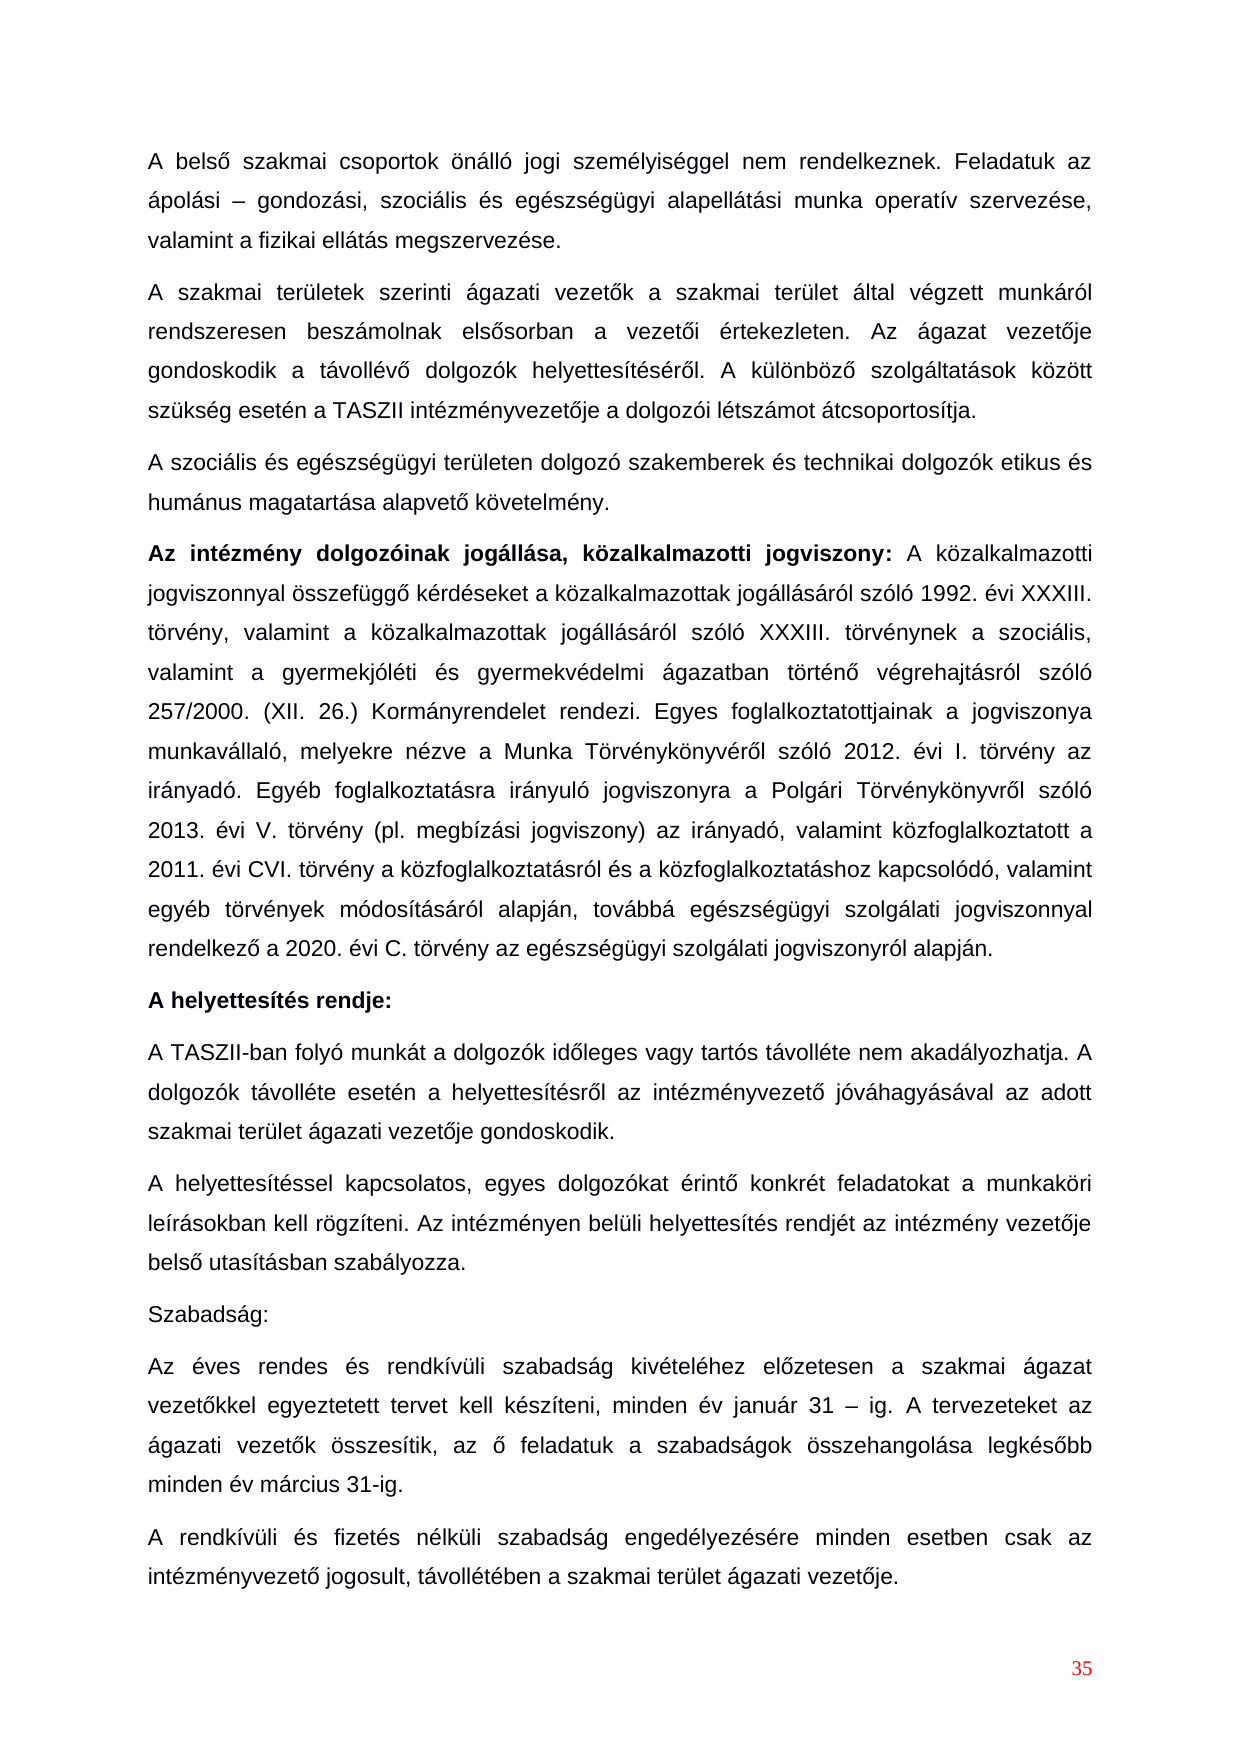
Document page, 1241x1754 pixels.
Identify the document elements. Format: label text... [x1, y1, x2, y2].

text A belső szakmai csoportok önálló jogi személyiséggel nem rendelkeznek. Feladatuk az ápolási – gondozási, szociális és egészségügyi alapellátási munka operatív szervezése, valamint a fizikai ellátás megszervezése. [148, 148, 1093, 253]
text Szabadság: [148, 1301, 1093, 1327]
text A helyettesítéssel kapcsolatos, egyes dolgozókat érintő konkrét feladatokat a munkaköri leírásokban kell rögzíteni. Az intézményen belüli helyettesítés rendjét az intézmény vezetője belső utasításban szabályozza. [148, 1170, 1093, 1275]
text Az éves rendes és rendkívüli szabadság kivételéhez előzetesen a szakmai ágazat vezetőkkel egyeztetett tervet kell készíteni, minden év január 31 – ig. A tervezeteket az ágazati vezetők összesítik, az ő feladatuk a szabadságok összehangolása legkésőbb minden év március 31-ig. [148, 1353, 1093, 1498]
text A helyettesítés rendje: [148, 987, 1093, 1013]
text A TASZII-ban folyó munkát a dolgozók időleges vagy tartós távolléte nem akadályozhatja. A dolgozók távolléte esetén a helyettesítésről az intézményvezető jóváhagyásával az adott szakmai terület ágazati vezetője gondoskodik. [148, 1039, 1093, 1144]
text A rendkívüli és fizetés nélküli szabadság engedélyezésére minden esetben csak az intézményvezető jogosult, távollétében a szakmai terület ágazati vezetője. [148, 1523, 1093, 1589]
text A szociális és egészségügyi területen dolgozó szakemberek és technikai dolgozók etikus és humánus magatartása alapvető követelmény. [148, 449, 1093, 515]
text Az intézmény dolgozóinak jogállása, közalkalmazotti jogviszony: A közalkalmazotti jogviszonnyal összefüggő kérdéseket a közalkalmazottak jogállásáról szóló 1992. évi XXXIII. törvény, valamint a közalkalmazottak jogállásáról szóló XXXIII. törvénynek a szociális, valamint a gyermekjóléti és gyermekvédelmi ágazatban történő végrehajtásról szóló 257/2000. (XII. 26.) Kormányrendelet rendezi. Egyes foglalkoztatottjainak a jogviszonya munkavállaló, melyekre nézve a Munka Törvénykönyvéről szóló 2012. évi I. törvény az irányadó. Egyéb foglalkoztatásra irányuló jogviszonyra a Polgári Törvénykönyvről szóló 2013. évi V. törvény (pl. megbízási jogviszony) az irányadó, valamint közfoglalkoztatott a 2011. évi CVI. törvény a közfoglalkoztatásról és a közfoglalkoztatáshoz kapcsolódó, valamint egyéb törvények módosításáról alapján, továbbá egészségügyi szolgálati jogviszonnyal rendelkező a 2020. évi C. törvény az egészségügyi szolgálati jogviszonyról alapján. [148, 540, 1093, 962]
text A szakmai területek szerinti ágazati vezetők a szakmai terület által végzett munkáról rendszeresen beszámolnak elsősorban a vezetői értekezleten. Az ágazat vezetője gondoskodik a távollévő dolgozók helyettesítéséről. A különböző szolgáltatások között szükség esetén a TASZII intézményvezetője a dolgozói létszámot átcsoportosítja. [148, 278, 1093, 423]
